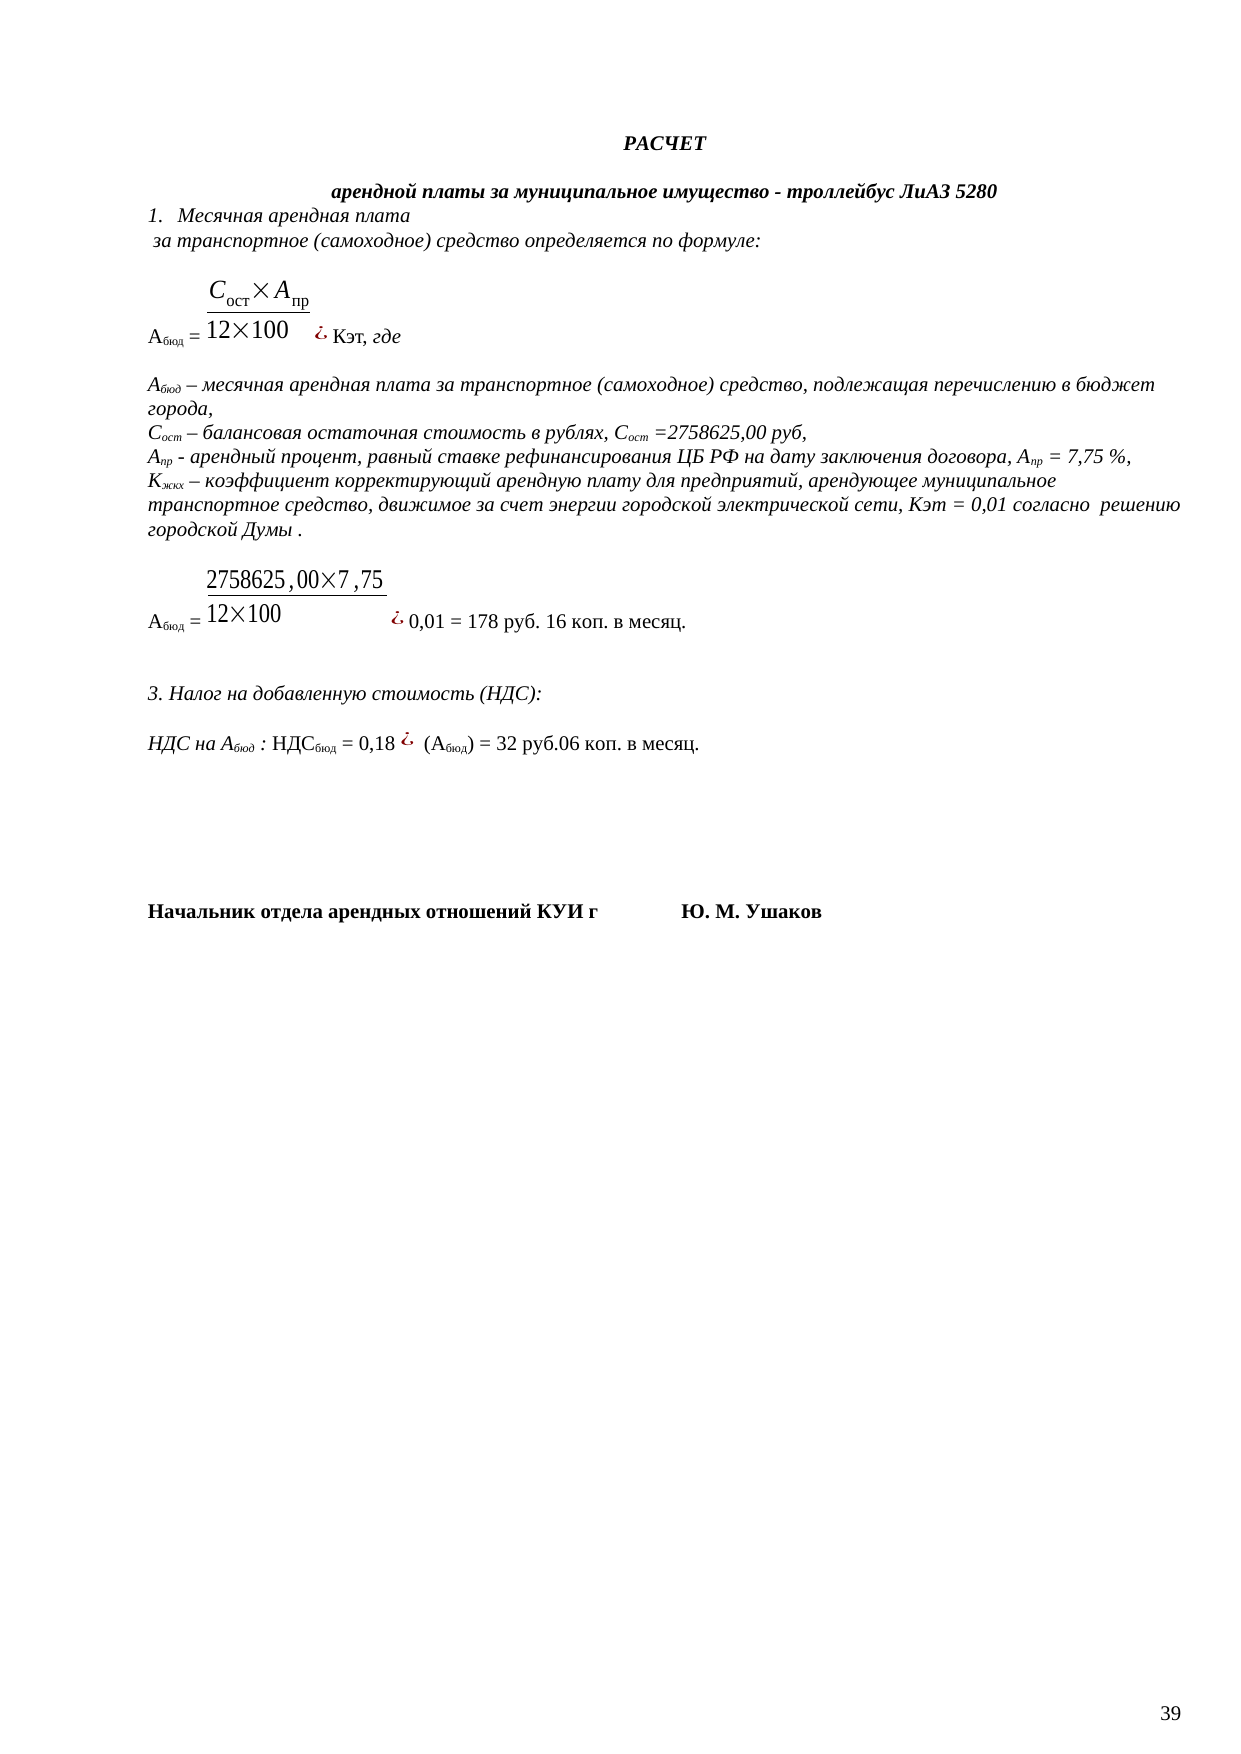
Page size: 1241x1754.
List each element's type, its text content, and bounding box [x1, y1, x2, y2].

text Апр - арендный процент, равный ставке рефинансирования ЦБ РФ на дату заключения договора, Апр = 7,75 %, [148, 444, 1181, 468]
text Кжкх – коэффициент корректирующий арендную плату для предприятий, арендующее муниципальное транспортное средство, движимое за счет энергии городской электрической сети, Кэт = 0,01 согласно решению городской Думы . [148, 468, 1181, 541]
title РАСЧЕТ [148, 131, 1181, 155]
list за транспортное (самоходное) средство определяется по формуле: [148, 227, 1181, 252]
text Сост – балансовая остаточная стоимость в рублях, Сост =2758625,00 руб, [148, 420, 1181, 444]
text Абюд – месячная арендная плата за транспортное (самоходное) средство, подлежащая перечислению в бюджет города, [148, 372, 1181, 420]
text 3. Налог на добавленную стоимость (НДС): [148, 681, 1181, 705]
list 1. Месячная арендная плата [148, 203, 1181, 227]
text НДС на Абюд : НДСбюд = 0,18 (Абюд) = 32 руб.06 коп. в месяц. [148, 729, 1181, 755]
title арендной платы за муниципальное имущество - троллейбус ЛиАЗ 5280 [148, 179, 1181, 203]
subtitle Абюд = Кэт, где [148, 276, 1181, 348]
text Абюд = 0,01 = 178 руб. 16 коп. в месяц. [148, 564, 1181, 633]
text Начальник отдела арендных отношений КУИ г Ю. М. Ушаков [148, 899, 1181, 923]
